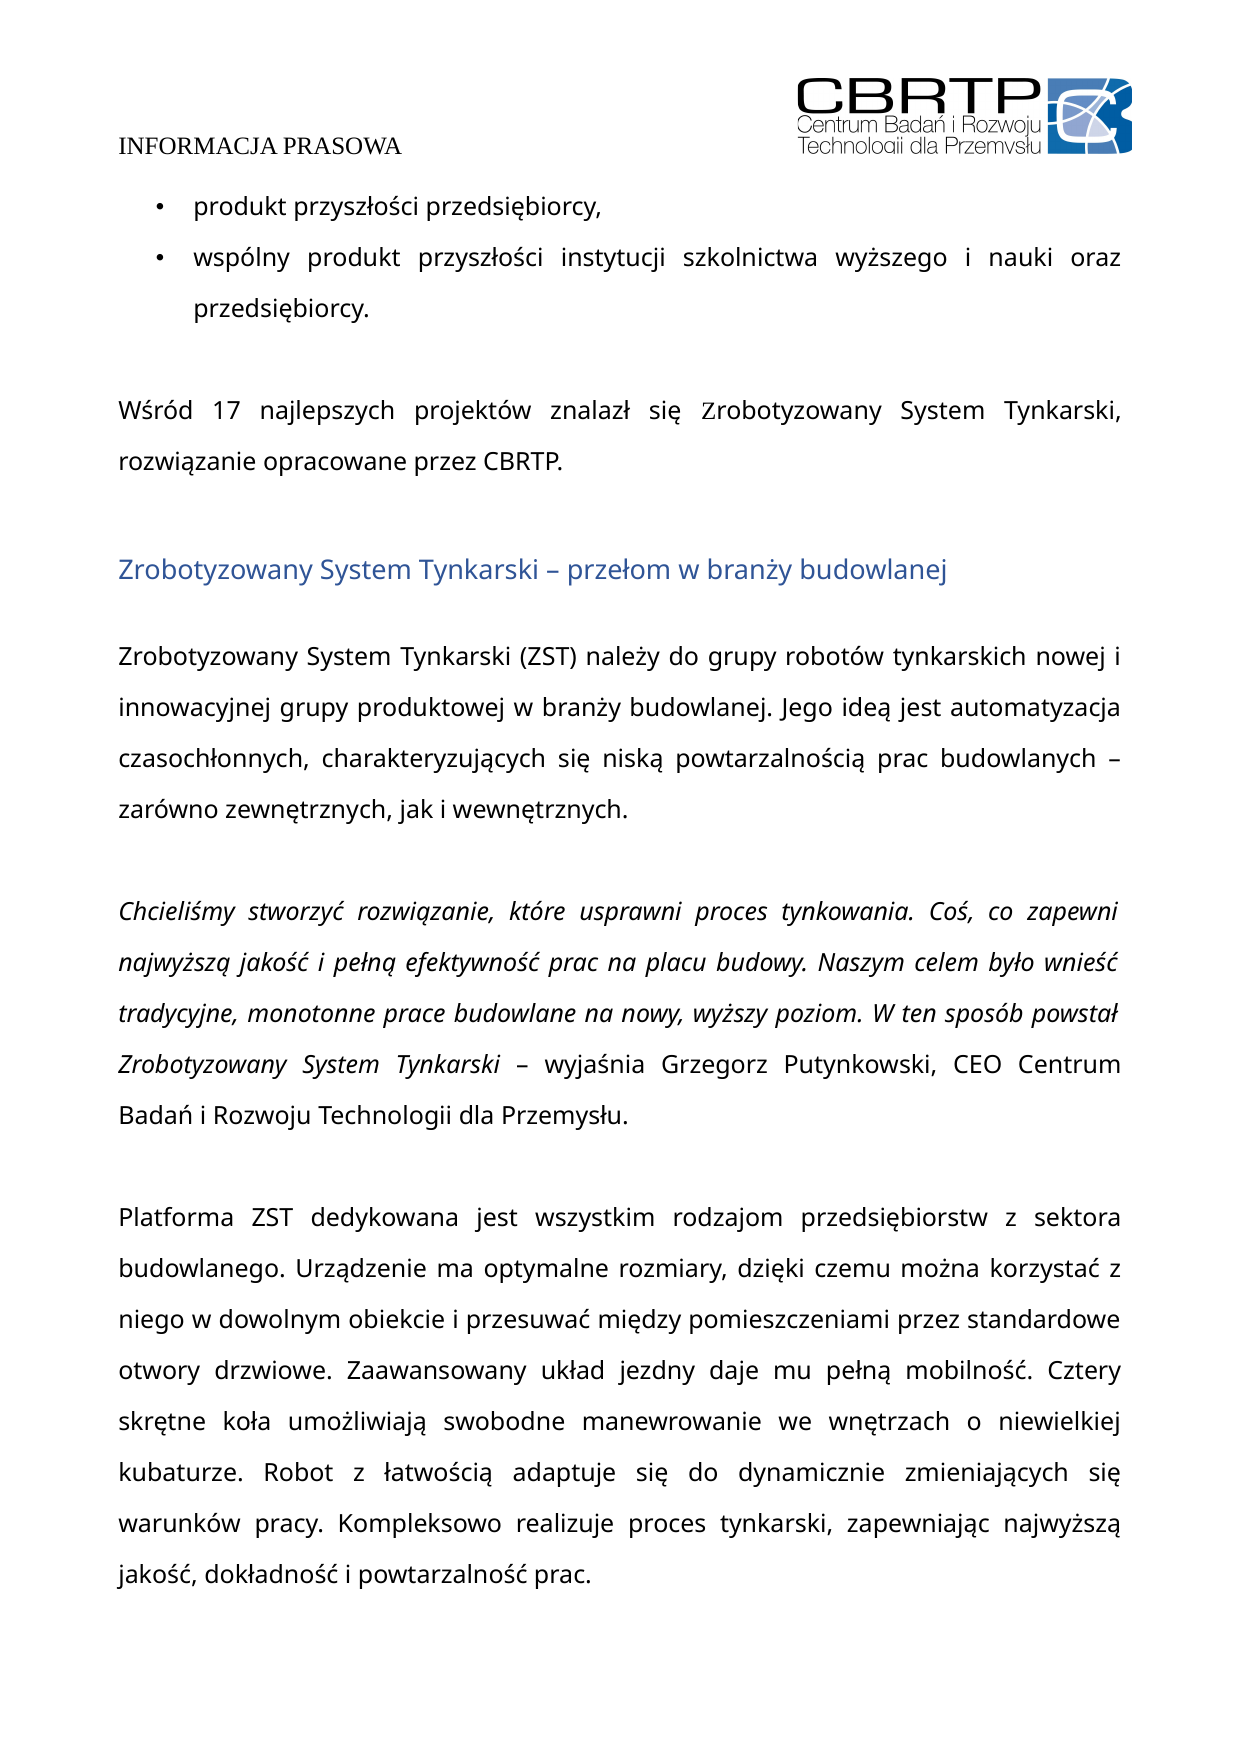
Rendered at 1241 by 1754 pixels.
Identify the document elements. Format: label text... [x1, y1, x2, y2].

text Platforma ZST dedykowana jest wszystkim rodzajom przedsiębiorstw z sektora budowlanego. Urządzenie ma optymalne rozmiary, dzięki czemu można korzystać z niego w dowolnym obiekcie i przesuwać między pomieszczeniami przez standardowe otwory drzwiowe. Zaawansowany układ jezdny daje mu pełną mobilność. Cztery skrętne koła umożliwiają swobodne manewrowanie we wnętrzach o niewielkiej kubaturze. Robot z łatwością adaptuje się do dynamicznie zmieniających się warunków pracy. Kompleksowo realizuje proces tynkarski, zapewniając najwyższą jakość, dokładność i powtarzalność prac. [118, 1200, 1122, 1591]
text Chcieliśmy stworzyć rozwiązanie, które usprawni proces tynkowania. Coś, co zapewni najwyższą jakość i pełną efektywność prac na placu budowy. Naszym celem było wnieść tradycyjne, monotonne prace budowlane na nowy, wyższy poziom. W ten sposób powstał Zrobotyzowany System Tynkarski – wyjaśnia Grzegorz Putynkowski, CEO Centrum Badań i Rozwoju Technologii dla Przemysłu. [118, 893, 1122, 1132]
subtitle Zrobotyzowany System Tynkarski – przełom w branży budowlanej [118, 550, 1122, 587]
list wspólny produkt przyszłości instytucji szkolnictwa wyższego i nauki oraz przedsiębiorcy. [156, 240, 1122, 325]
picture [797, 78, 1132, 154]
text Zrobotyzowany System Tynkarski (ZST) należy do grupy robotów tynkarskich nowej i innowacyjnej grupy produktowej w branży budowlanej. Jego ideą jest automatyzacja czasochłonnych, charakteryzujących się niską powtarzalnością prac budowlanych – zarówno zewnętrznych, jak i wewnętrznych. [118, 638, 1122, 825]
list produkt przyszłości przedsiębiorcy, [156, 189, 1122, 223]
text Wśród 17 najlepszych projektów znalazł się Zrobotyzowany System Tynkarski, rozwiązanie opracowane przez CBRTP. [118, 393, 1122, 478]
